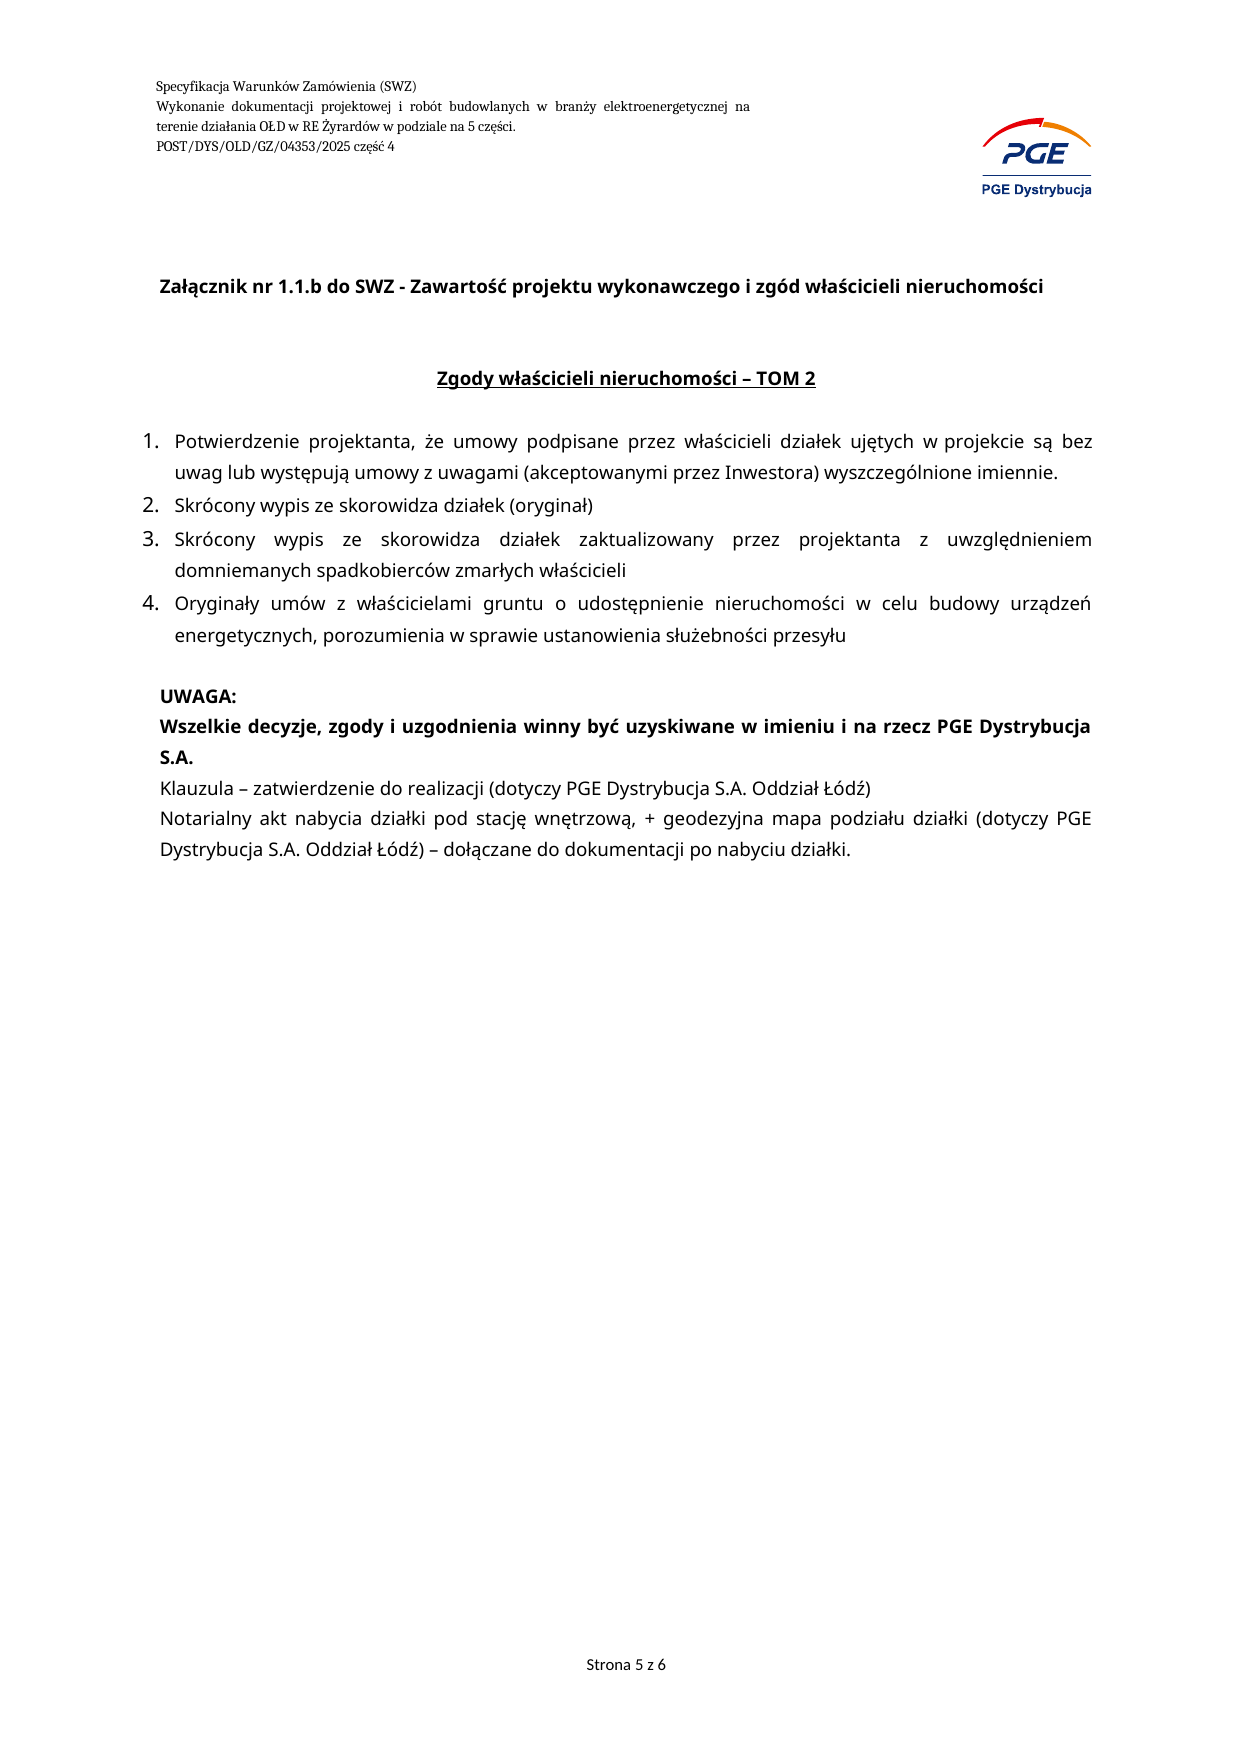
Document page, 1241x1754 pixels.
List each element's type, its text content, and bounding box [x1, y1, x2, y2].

list Oryginały umów z właścicielami gruntu o udostępnienie nieruchomości w celu budowy urządzeń energetycznych, porozumienia w sprawie ustanowienia służebności przesyłu [159, 588, 1093, 647]
text UWAGA: [159, 683, 1093, 709]
text Klauzula – zatwierdzenie do realizacji (dotyczy PGE Dystrybucja S.A. Oddział Łódź) [159, 775, 1093, 801]
text Załącznik nr 1.1.b do SWZ - Zawartość projektu wykonawczego i zgód właścicieli nieruchomości [159, 273, 1093, 298]
text Notarialny akt nabycia działki pod stację wnętrzową, + geodezyjna mapa podziału działki (dotyczy PGE Dystrybucja S.A. Oddział Łódź) – dołączane do dokumentacji po nabyciu działki. [159, 806, 1093, 862]
text Zgody właścicieli nieruchomości – TOM 2 [159, 365, 1093, 390]
list Skrócony wypis ze skorowidza działek (oryginał) [159, 490, 1093, 519]
text Wszelkie decyzje, zgody i uzgodnienia winny być uzyskiwane w imieniu i na rzecz PGE Dystrybucja S.A. [159, 714, 1093, 770]
list Potwierdzenie projektanta, że umowy podpisane przez właścicieli działek ujętych w projekcie są bez uwag lub występują umowy z uwagami (akceptowanymi przez Inwestora) wyszczególnione imiennie. [159, 426, 1093, 485]
list Skrócony wypis ze skorowidza działek zaktualizowany przez projektanta z uwzględnieniem domniemanych spadkobierców zmarłych właścicieli [159, 524, 1093, 583]
